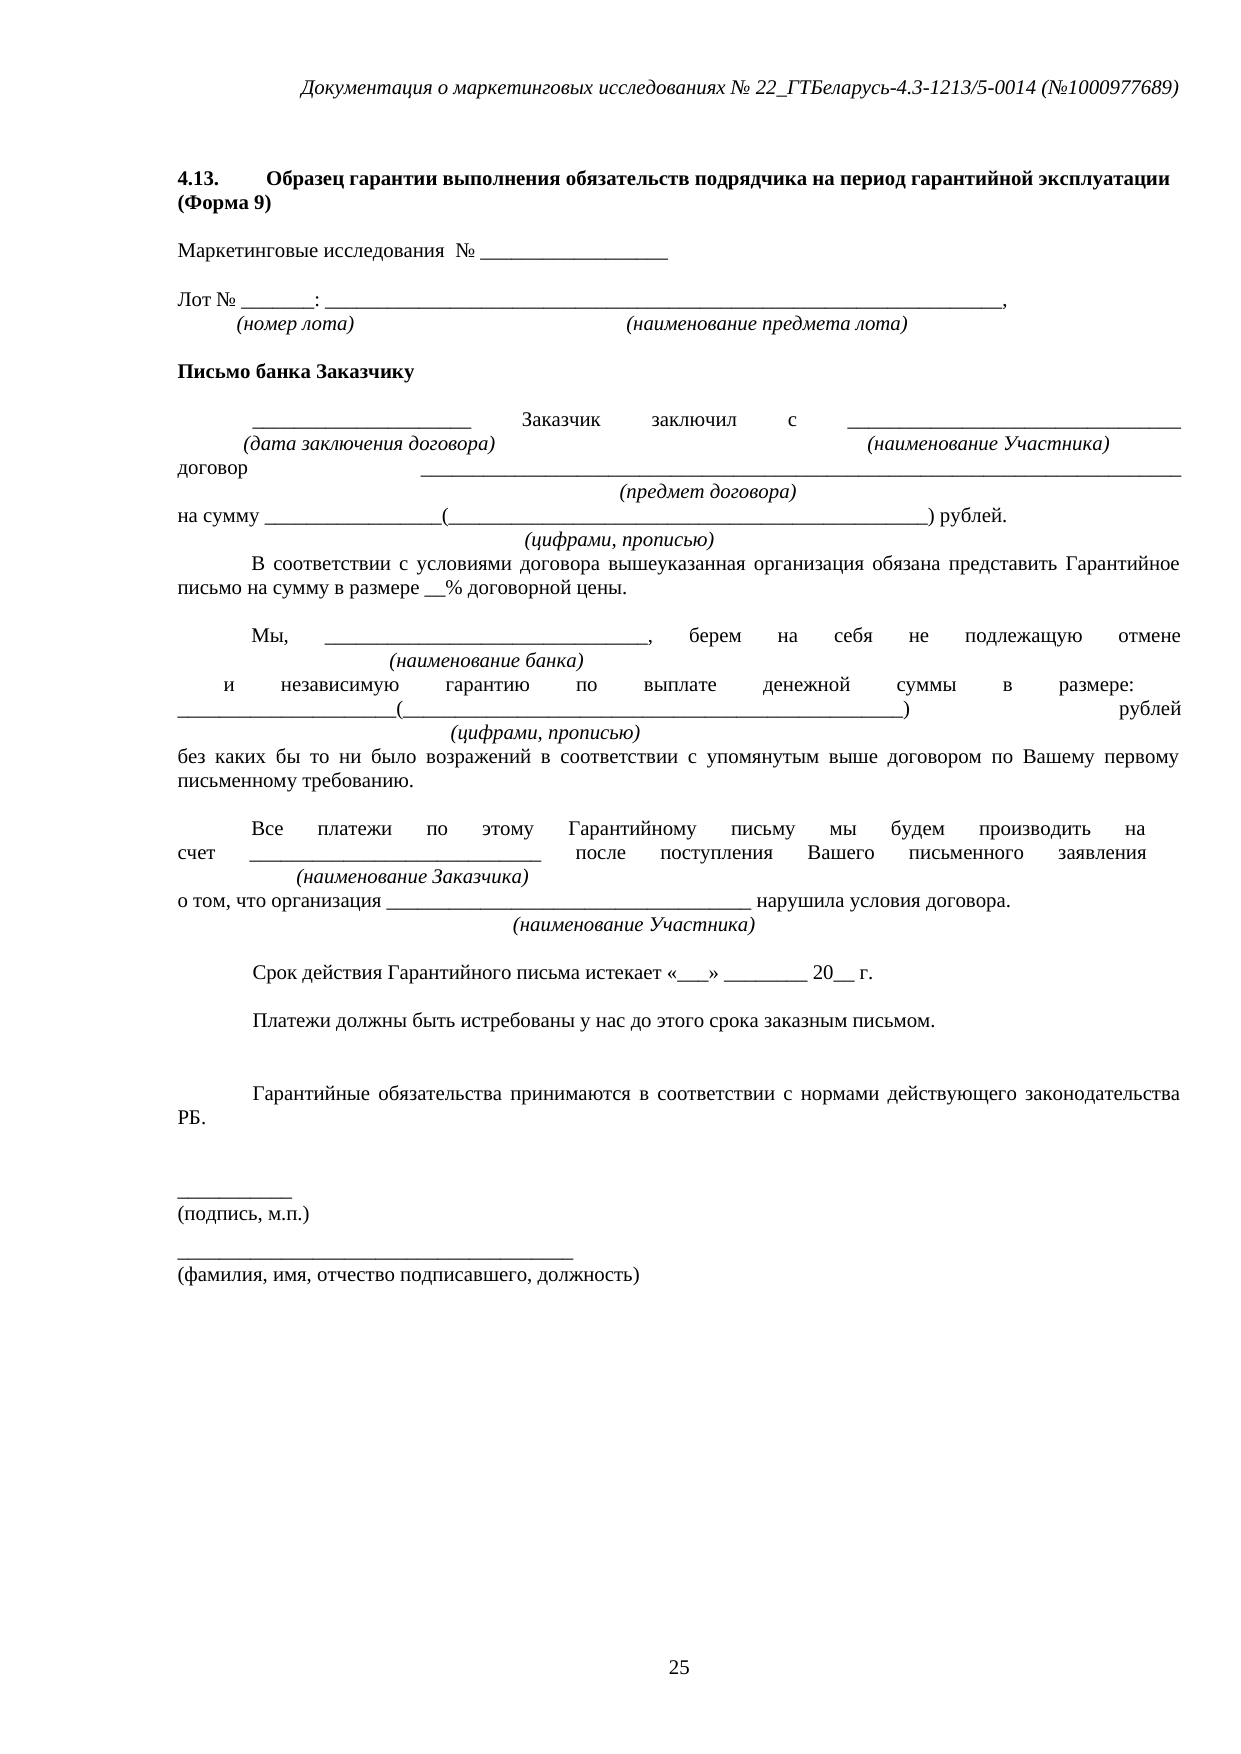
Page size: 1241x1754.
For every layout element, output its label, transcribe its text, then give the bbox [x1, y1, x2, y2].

text _____________________ Заказчик заключил с ________________________________ (дата заключения договора) (наименование Участника) [177, 407, 1181, 455]
list Образец гарантии выполнения обязательств подрядчика на период гарантийной эксплуатации (Форма 9) [177, 166, 1181, 214]
text Маркетинговые исследования № __________________ [177, 238, 1181, 262]
text Платежи должны быть истребованы у нас до этого срока заказным письмом. [177, 1008, 1181, 1032]
text Гарантийные обязательства принимаются в соответствии с нормами действующего законодательства РБ. [177, 1081, 1181, 1129]
text ______________________________________ [177, 1237, 1181, 1262]
text (наименование Участника) [177, 912, 1181, 936]
text (фамилия, имя, отчество подписавшего, должность) [177, 1262, 1181, 1286]
text (подпись, м.п.) [177, 1201, 1181, 1225]
text на сумму _________________(______________________________________________) рублей. [177, 503, 1181, 527]
text В соответствии с условиями договора вышеуказанная организация обязана представить Гарантийное письмо на сумму в размере __% договорной цены. [177, 551, 1181, 599]
text Лот № _______: _________________________________________________________________, [177, 287, 1181, 311]
text без каких бы то ни было возражений в соответствии с упомянутым выше договором по Вашему первому письменному требованию. [177, 744, 1181, 792]
text (номер лота) (наименование предмета лота) [177, 311, 1181, 335]
text (цифрами, прописью) [177, 527, 1181, 551]
text Все платежи по этому Гарантийному письму мы будем производить на счет ____________________________ после поступления Вашего письменного заявления (наименование Заказчика) [177, 816, 1181, 888]
text Письмо банка Заказчику [177, 359, 1181, 383]
text о том, что организация ___________________________________ нарушила условия договора. [177, 888, 1181, 912]
text ___________ [177, 1177, 1181, 1201]
text договор _________________________________________________________________________ (предмет договора) [177, 455, 1181, 503]
text Мы, _______________________________, берем на себя не подлежащую отмене (наименование банка) [177, 623, 1181, 672]
text Срок действия Гарантийного письма истекает «___» ________ 20__ г. [177, 960, 1181, 984]
text и независимую гарантию по выплате денежной суммы в размере: _____________________(________________________________________________) рублей (цифрами, прописью) [177, 672, 1181, 744]
